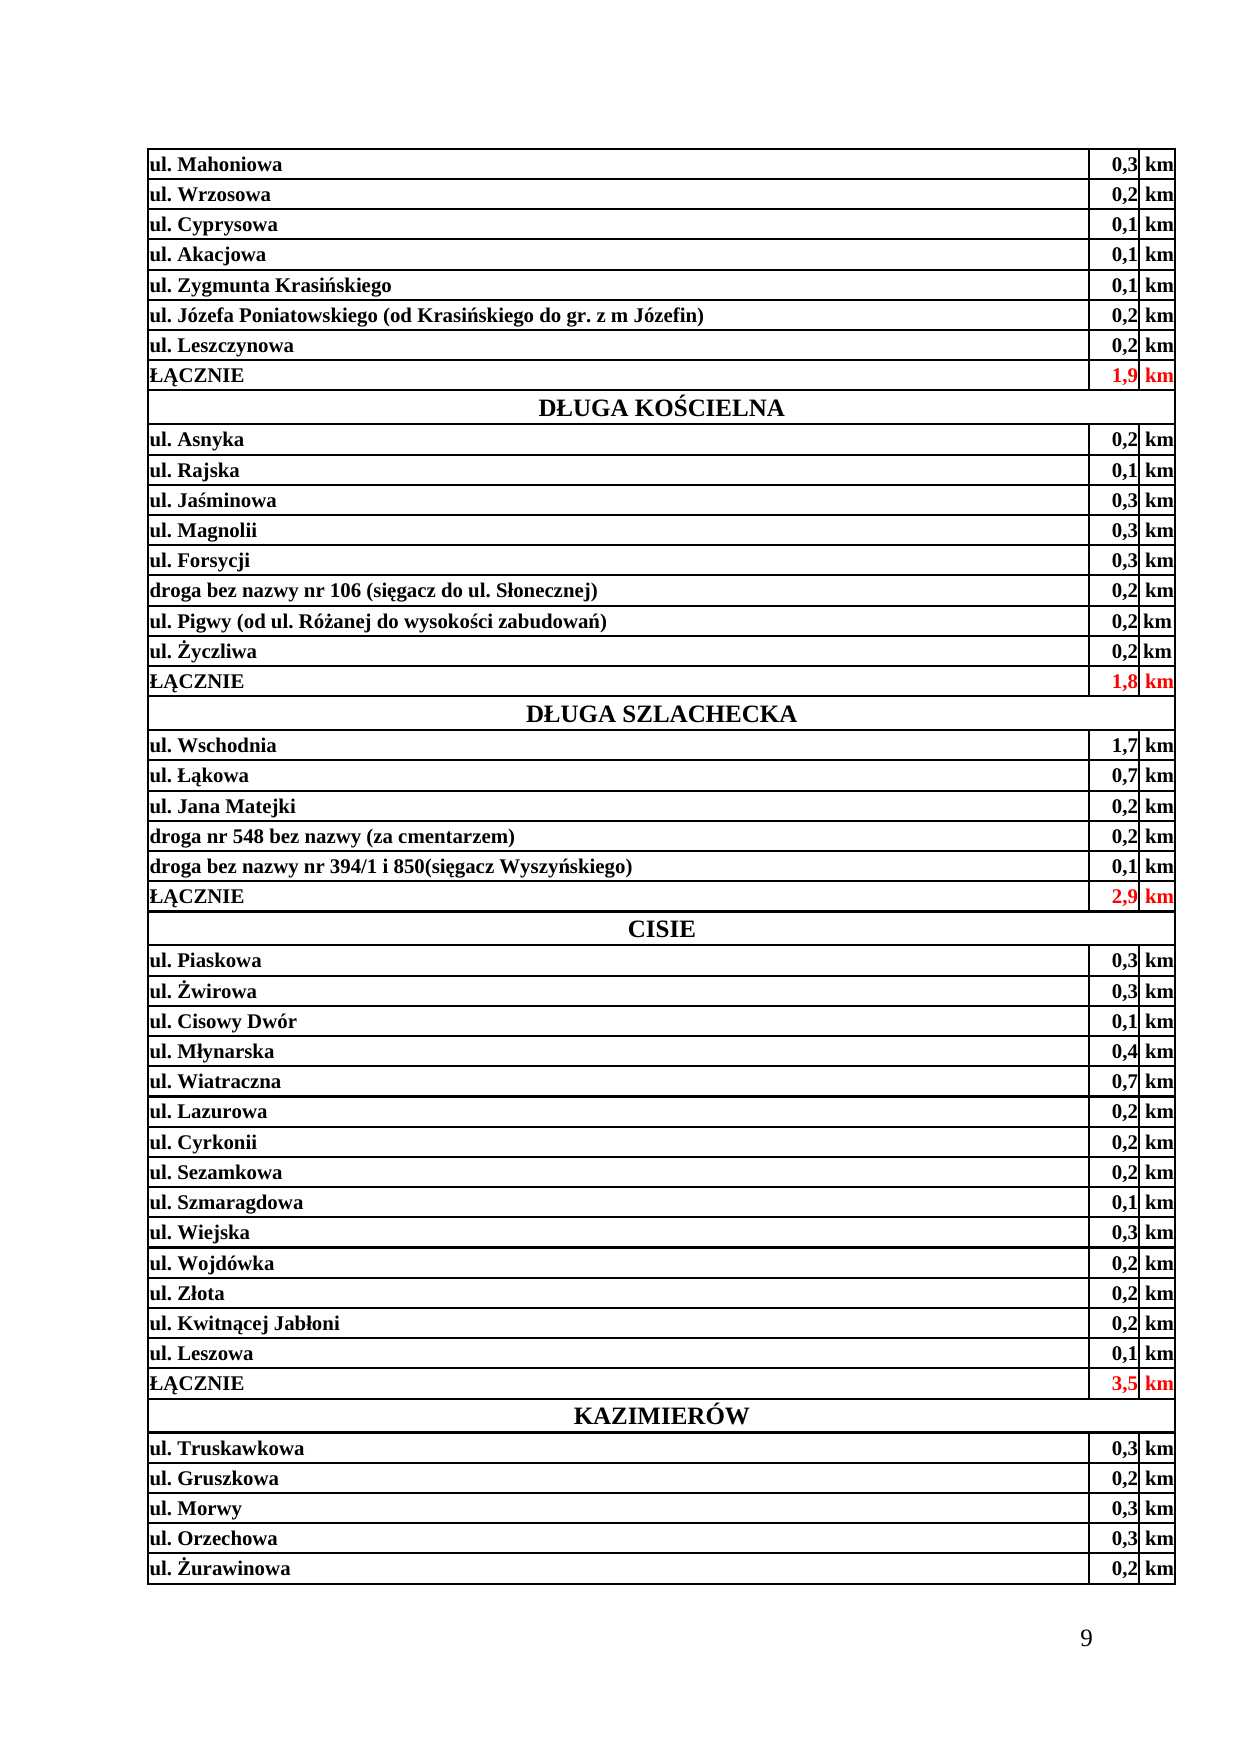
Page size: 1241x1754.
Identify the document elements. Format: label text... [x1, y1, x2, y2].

table_cell ul. Szmaragdowa [149, 1188, 1088, 1216]
table_cell 0,1 [1090, 210, 1138, 238]
table_cell km [1140, 1188, 1174, 1216]
table_cell km [1140, 486, 1174, 514]
table_cell 0,3 [1090, 486, 1138, 514]
table_cell 0,3 [1090, 1494, 1138, 1522]
table_cell ul. Gruszkowa [149, 1464, 1088, 1492]
table_cell 0,2 [1090, 1279, 1138, 1307]
table_cell 0,2 [1090, 1464, 1138, 1492]
table_cell ul. Truskawkowa [149, 1434, 1088, 1462]
table_cell 0,2 [1090, 331, 1138, 359]
table_cell ul. Morwy [149, 1494, 1088, 1522]
table_cell km [1140, 1279, 1174, 1307]
table_cell 0,2 [1090, 180, 1138, 208]
table_cell KAZIMIERÓW [149, 1400, 1174, 1431]
table_cell ul. Mahoniowa [149, 150, 1088, 178]
table_cell km [1140, 210, 1174, 238]
table_cell ul. Akacjowa [149, 240, 1088, 268]
table_cell ul. Wiejska [149, 1218, 1088, 1246]
table_cell ŁĄCZNIE [149, 1369, 1088, 1397]
table_cell ul. Jaśminowa [149, 486, 1088, 514]
table_cell km [1140, 425, 1174, 453]
table_cell 0,3 [1090, 546, 1138, 574]
table_cell km [1140, 1464, 1174, 1492]
table_cell km [1140, 761, 1174, 789]
table_cell 0,7 [1090, 1067, 1138, 1095]
table_cell 0,1 [1090, 456, 1138, 484]
table_cell ul. Pigwy (od ul. Różanej do wysokości zabudowań) [149, 607, 1088, 635]
table_cell ul. Wiatraczna [149, 1067, 1088, 1095]
table_cell ul. Zygmunta Krasińskiego [149, 271, 1088, 299]
table_cell ul. Lazurowa [149, 1098, 1088, 1126]
table_cell DŁUGA SZLACHECKA [149, 697, 1174, 729]
table_cell km [1140, 546, 1174, 574]
table_cell 0,2 [1090, 301, 1138, 329]
table_cell km [1140, 361, 1174, 389]
table_cell km [1140, 1218, 1174, 1246]
table_cell km [1140, 240, 1174, 268]
table_cell 2,9 [1090, 882, 1138, 910]
table_cell km [1140, 1434, 1174, 1462]
table_cell 0,2 [1090, 1249, 1138, 1277]
table_cell 0,3 [1090, 150, 1138, 178]
table_cell km [1140, 667, 1174, 695]
table_cell km [1140, 271, 1174, 299]
table_cell ul. Orzechowa [149, 1524, 1088, 1552]
table_cell km [1140, 1369, 1174, 1397]
table_cell ul. Cyrkonii [149, 1128, 1088, 1156]
table_cell km [1140, 731, 1174, 759]
table_cell droga bez nazwy nr 106 (sięgacz do ul. Słonecznej) [149, 576, 1088, 604]
table_cell ul. Żurawinowa [149, 1554, 1088, 1582]
table_cell ul. Wschodnia [149, 731, 1088, 759]
table_cell km [1140, 331, 1174, 359]
table_cell km [1140, 607, 1174, 635]
table_cell km [1140, 301, 1174, 329]
table_cell 0,1 [1090, 271, 1138, 299]
table_cell ŁĄCZNIE [149, 361, 1088, 389]
table_cell km [1140, 516, 1174, 544]
table_cell 0,2 [1090, 576, 1138, 604]
table_cell droga nr 548 bez nazwy (za cmentarzem) [149, 822, 1088, 850]
table_cell CISIE [149, 913, 1174, 944]
table_cell km [1140, 822, 1174, 850]
table_cell km [1140, 882, 1174, 910]
table_cell ul. Złota [149, 1279, 1088, 1307]
table_cell ul. Leszowa [149, 1339, 1088, 1367]
table_cell ul. Młynarska [149, 1037, 1088, 1065]
table_cell 0,2 [1090, 637, 1138, 665]
table_cell km [1140, 1067, 1174, 1095]
table_cell 0,3 [1090, 516, 1138, 544]
table_cell km [1140, 1339, 1174, 1367]
table_cell 0,3 [1090, 946, 1138, 974]
table_cell 0,3 [1090, 1218, 1138, 1246]
table_cell km [1140, 1249, 1174, 1277]
table_cell DŁUGA KOŚCIELNA [149, 391, 1174, 423]
table_cell 0,1 [1090, 1188, 1138, 1216]
table_cell ul. Wojdówka [149, 1249, 1088, 1277]
table_cell ul. Asnyka [149, 425, 1088, 453]
table_cell km [1140, 792, 1174, 820]
table_cell 0,2 [1090, 425, 1138, 453]
table_cell km [1140, 456, 1174, 484]
table_cell 0,1 [1090, 1339, 1138, 1367]
table_cell 0,3 [1090, 1434, 1138, 1462]
table_cell 0,2 [1090, 607, 1138, 635]
table_cell ul. Sezamkowa [149, 1158, 1088, 1186]
table_cell 1,7 [1090, 731, 1138, 759]
table_cell ul. Żwirowa [149, 977, 1088, 1005]
table_cell 0,2 [1090, 822, 1138, 850]
table_cell 1,8 [1090, 667, 1138, 695]
table_cell km [1140, 637, 1174, 665]
table_cell km [1140, 852, 1174, 880]
table_cell km [1140, 1494, 1174, 1522]
table_cell ŁĄCZNIE [149, 667, 1088, 695]
table_cell ul. Rajska [149, 456, 1088, 484]
table_cell 0,2 [1090, 1554, 1138, 1582]
table_cell 0,3 [1090, 1524, 1138, 1552]
table_cell 0,1 [1090, 852, 1138, 880]
table_cell km [1140, 977, 1174, 1005]
table_cell 0,2 [1090, 1098, 1138, 1126]
table_cell km [1140, 180, 1174, 208]
table_cell 0,2 [1090, 792, 1138, 820]
table_cell km [1140, 1309, 1174, 1337]
table_cell ul. Cisowy Dwór [149, 1007, 1088, 1035]
table_cell ul. Kwitnącej Jabłoni [149, 1309, 1088, 1337]
table_cell km [1140, 1554, 1174, 1582]
table_cell 0,2 [1090, 1158, 1138, 1186]
table_cell ul. Forsycji [149, 546, 1088, 574]
table_cell droga bez nazwy nr 394/1 i 850(sięgacz Wyszyńskiego) [149, 852, 1088, 880]
table_cell ul. Leszczynowa [149, 331, 1088, 359]
table_cell ul. Wrzosowa [149, 180, 1088, 208]
table_cell km [1140, 946, 1174, 974]
table_cell ul. Józefa Poniatowskiego (od Krasińskiego do gr. z m Józefin) [149, 301, 1088, 329]
table_cell km [1140, 1098, 1174, 1126]
table_cell km [1140, 150, 1174, 178]
table_cell 0,1 [1090, 240, 1138, 268]
table_cell 0,7 [1090, 761, 1138, 789]
table_cell km [1140, 1128, 1174, 1156]
table_cell ul. Życzliwa [149, 637, 1088, 665]
table_cell ul. Piaskowa [149, 946, 1088, 974]
table_cell km [1140, 576, 1174, 604]
table_cell 3,5 [1090, 1369, 1138, 1397]
table_cell km [1140, 1524, 1174, 1552]
table_cell km [1140, 1158, 1174, 1186]
table_cell km [1140, 1037, 1174, 1065]
table_cell ul. Łąkowa [149, 761, 1088, 789]
table_cell km [1140, 1007, 1174, 1035]
table_cell ul. Cyprysowa [149, 210, 1088, 238]
table_cell 0,4 [1090, 1037, 1138, 1065]
table_cell ŁĄCZNIE [149, 882, 1088, 910]
table_cell ul. Jana Matejki [149, 792, 1088, 820]
table_cell 0,3 [1090, 977, 1138, 1005]
table_cell 0,1 [1090, 1007, 1138, 1035]
table_cell 0,2 [1090, 1128, 1138, 1156]
table_cell 1,9 [1090, 361, 1138, 389]
table_cell ul. Magnolii [149, 516, 1088, 544]
table_cell 0,2 [1090, 1309, 1138, 1337]
